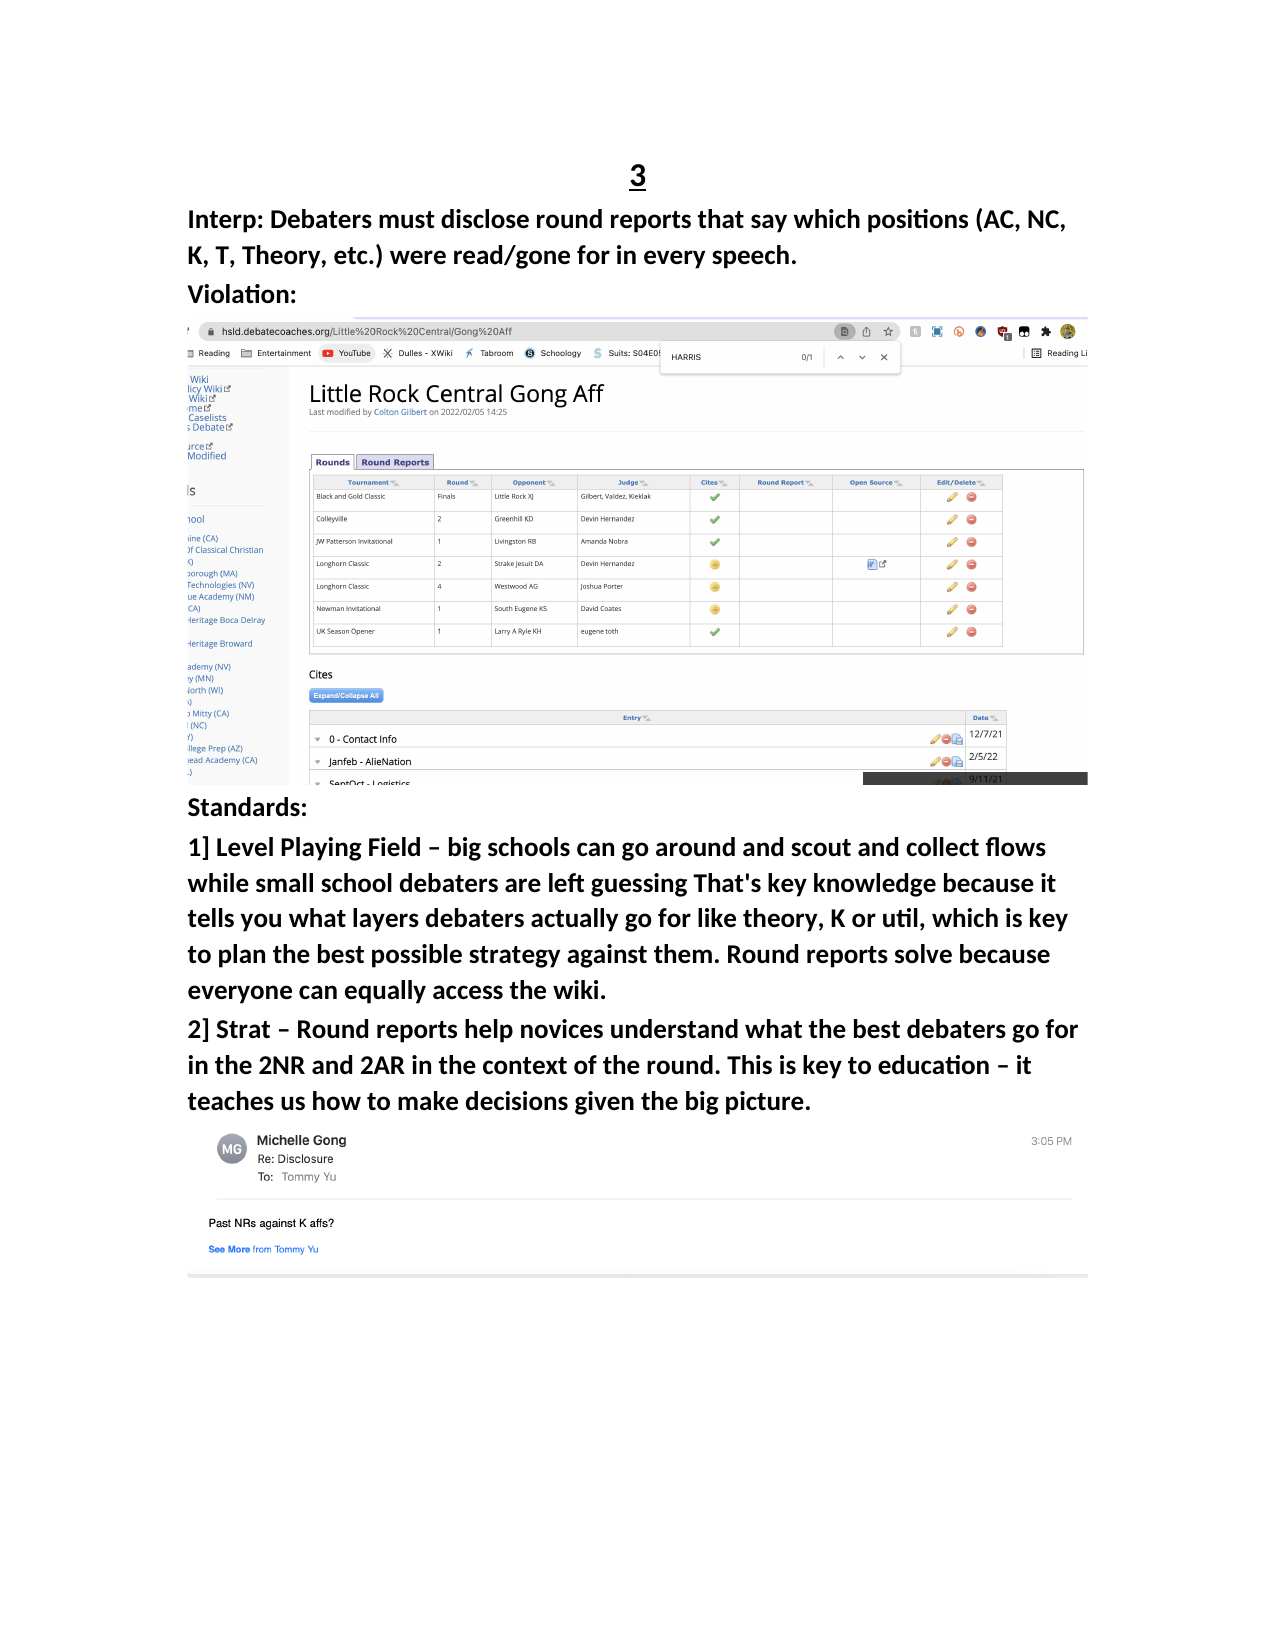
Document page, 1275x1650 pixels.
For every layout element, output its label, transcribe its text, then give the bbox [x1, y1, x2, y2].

subtitle 1] Level Playing Field – big schools can go around and scout and collect flows while small school debaters are left guessing That's key knowledge because it tells you what layers debaters actually go for like theory, K or util, which is key to plan the best possible strategy against them. Round reports solve because everyone can equally access the wiki. [187, 830, 1087, 1006]
text Standards: [187, 791, 1087, 823]
text Interp: Debaters must disclose round reports that say which positions (AC, NC, K, T, Theory, etc.) were read/gone for in every speech. [187, 202, 1087, 271]
subtitle 3 [187, 154, 1087, 195]
picture [187, 317, 1088, 785]
subtitle 2] Strat – Round reports help novices understand what the best debaters go for in the 2NR and 2AR in the context of the round. This is key to education – it teaches us how to make decisions given the big picture. [187, 1013, 1087, 1117]
text Violation: [187, 278, 1087, 311]
picture [187, 1119, 1088, 1278]
